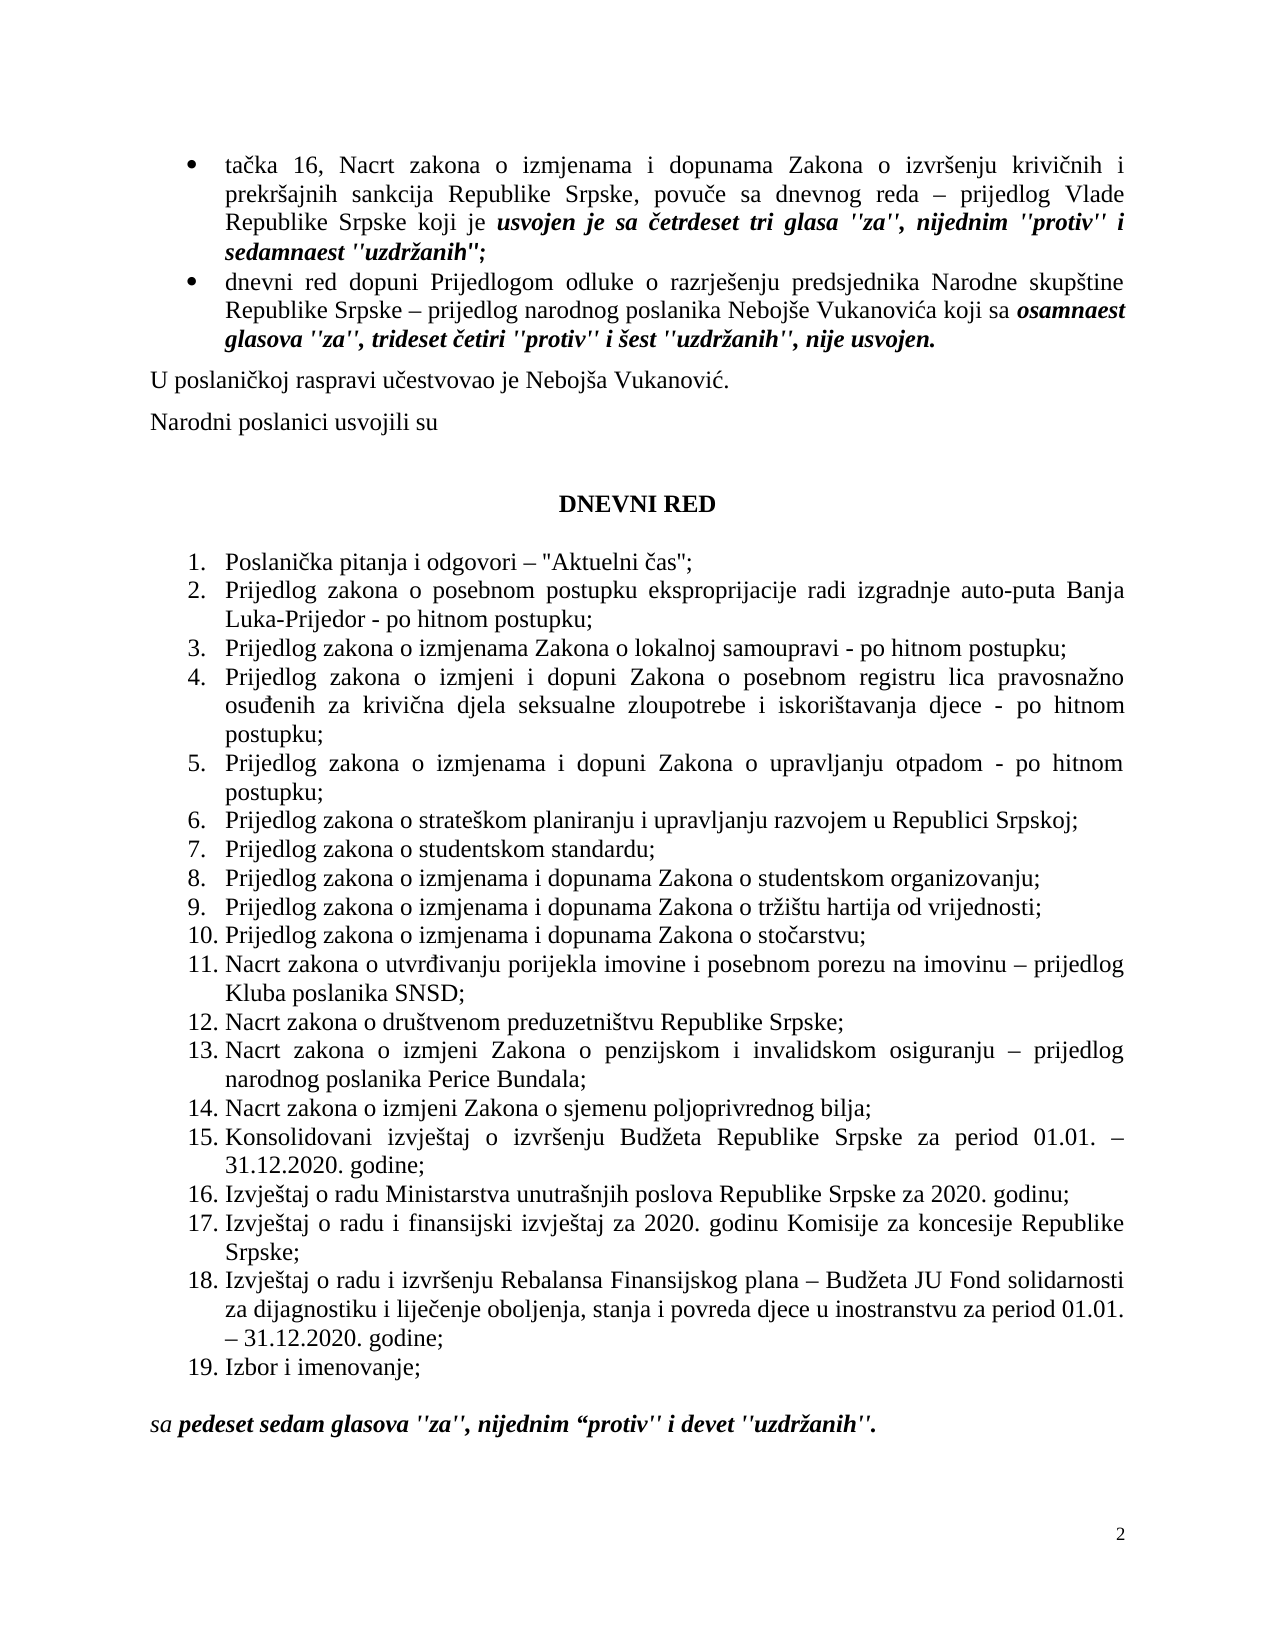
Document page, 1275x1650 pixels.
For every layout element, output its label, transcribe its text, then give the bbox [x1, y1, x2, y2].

text DNEVNI RED [150, 489, 1125, 518]
list Nacrt zakona o izmjeni Zakona o penzijskom i invalidskom osiguranju – prijedlog narodnog poslanika Perice Bundala; [187, 1036, 1125, 1093]
list Nacrt zakona o društvenom preduzetništvu Republike Srpske; [187, 1007, 1125, 1036]
list Izvještaj o radu i izvršenju Rebalansa Finansijskog plana – Budžeta JU Fond solidarnosti za dijagnostiku i liječenje oboljenja, stanja i povreda djece u inostranstvu za period 01.01. – 31.12.2020. godine; [187, 1266, 1125, 1352]
list Prijedlog zakona o izmjenama i dopuni Zakona o upravljanju otpadom - po hitnom postupku; [187, 748, 1125, 806]
list Prijedlog zakona o izmjenama Zakona o lokalnoj samoupravi - po hitnom postupku; [187, 633, 1125, 662]
text U poslaničkoj raspravi učestvovao je Nebojša Vukanović. [150, 366, 1125, 394]
list Izbor i imenovanje; [187, 1352, 1125, 1381]
list Poslanička pitanja i odgovori – ''Aktuelni čas''; [187, 547, 1125, 576]
list Prijedlog zakona o strateškom planiranju i upravljanju razvojem u Republici Srpskoj; [187, 806, 1125, 834]
list Izvještaj o radu Ministarstva unutrašnjih poslova Republike Srpske za 2020. godinu; [187, 1179, 1125, 1208]
list Prijedlog zakona o izmjenama i dopunama Zakona o studentskom organizovanju; [187, 863, 1125, 892]
list Prijedlog zakona o studentskom standardu; [187, 834, 1125, 863]
text Narodni poslanici usvojili su [150, 407, 1125, 436]
list Prijedlog zakona o posebnom postupku eksproprijacije radi izgradnje auto-puta Banja Luka-Prijedor - po hitnom postupku; [187, 576, 1125, 633]
list Prijedlog zakona o izmjenama i dopunama Zakona o tržištu hartija od vrijednosti; [187, 892, 1125, 921]
list Nacrt zakona o izmjeni Zakona o sjemenu poljoprivrednog bilja; [187, 1093, 1125, 1122]
list Konsolidovani izvještaj o izvršenju Budžeta Republike Srpske za period 01.01. – 31.12.2020. godine; [187, 1122, 1125, 1179]
text sa pedeset sedam glasova ''za'', nijednim “protiv'' i devet ''uzdržanih''. [150, 1409, 1125, 1438]
list Nacrt zakona o utvrđivanju porijekla imovine i posebnom porezu na imovinu – prijedlog Kluba poslanika SNSD; [187, 949, 1125, 1007]
list dnevni red dopuni Prijedlogom odluke o razrješenju predsjednika Narodne skupštine Republike Srpske – prijedlog narodnog poslanika Nebojše Vukanovića koji sa osamnaest glasova ''za'', trideset četiri ''protiv'' i šest ''uzdržanih'', nije usvojen. [187, 267, 1125, 353]
list Prijedlog zakona o izmjenama i dopunama Zakona o stočarstvu; [187, 921, 1125, 949]
list Prijedlog zakona o izmjeni i dopuni Zakona o posebnom registru lica pravosnažno osuđenih za krivična djela seksualne zloupotrebe i iskorištavanja djece - po hitnom postupku; [187, 662, 1125, 748]
list Izvještaj o radu i finansijski izvještaj za 2020. godinu Komisije za koncesije Republike Srpske; [187, 1208, 1125, 1266]
list tačka 16, Nacrt zakona o izmjenama i dopunama Zakona o izvršenju krivičnih i prekršajnih sankcija Republike Srpske, povuče sa dnevnog reda – prijedlog Vlade Republike Srpske koji je usvojen je sa četrdeset tri glasa ''za'', nijednim ''protiv'' i sedamnaest ''uzdržanih''; [187, 150, 1125, 267]
